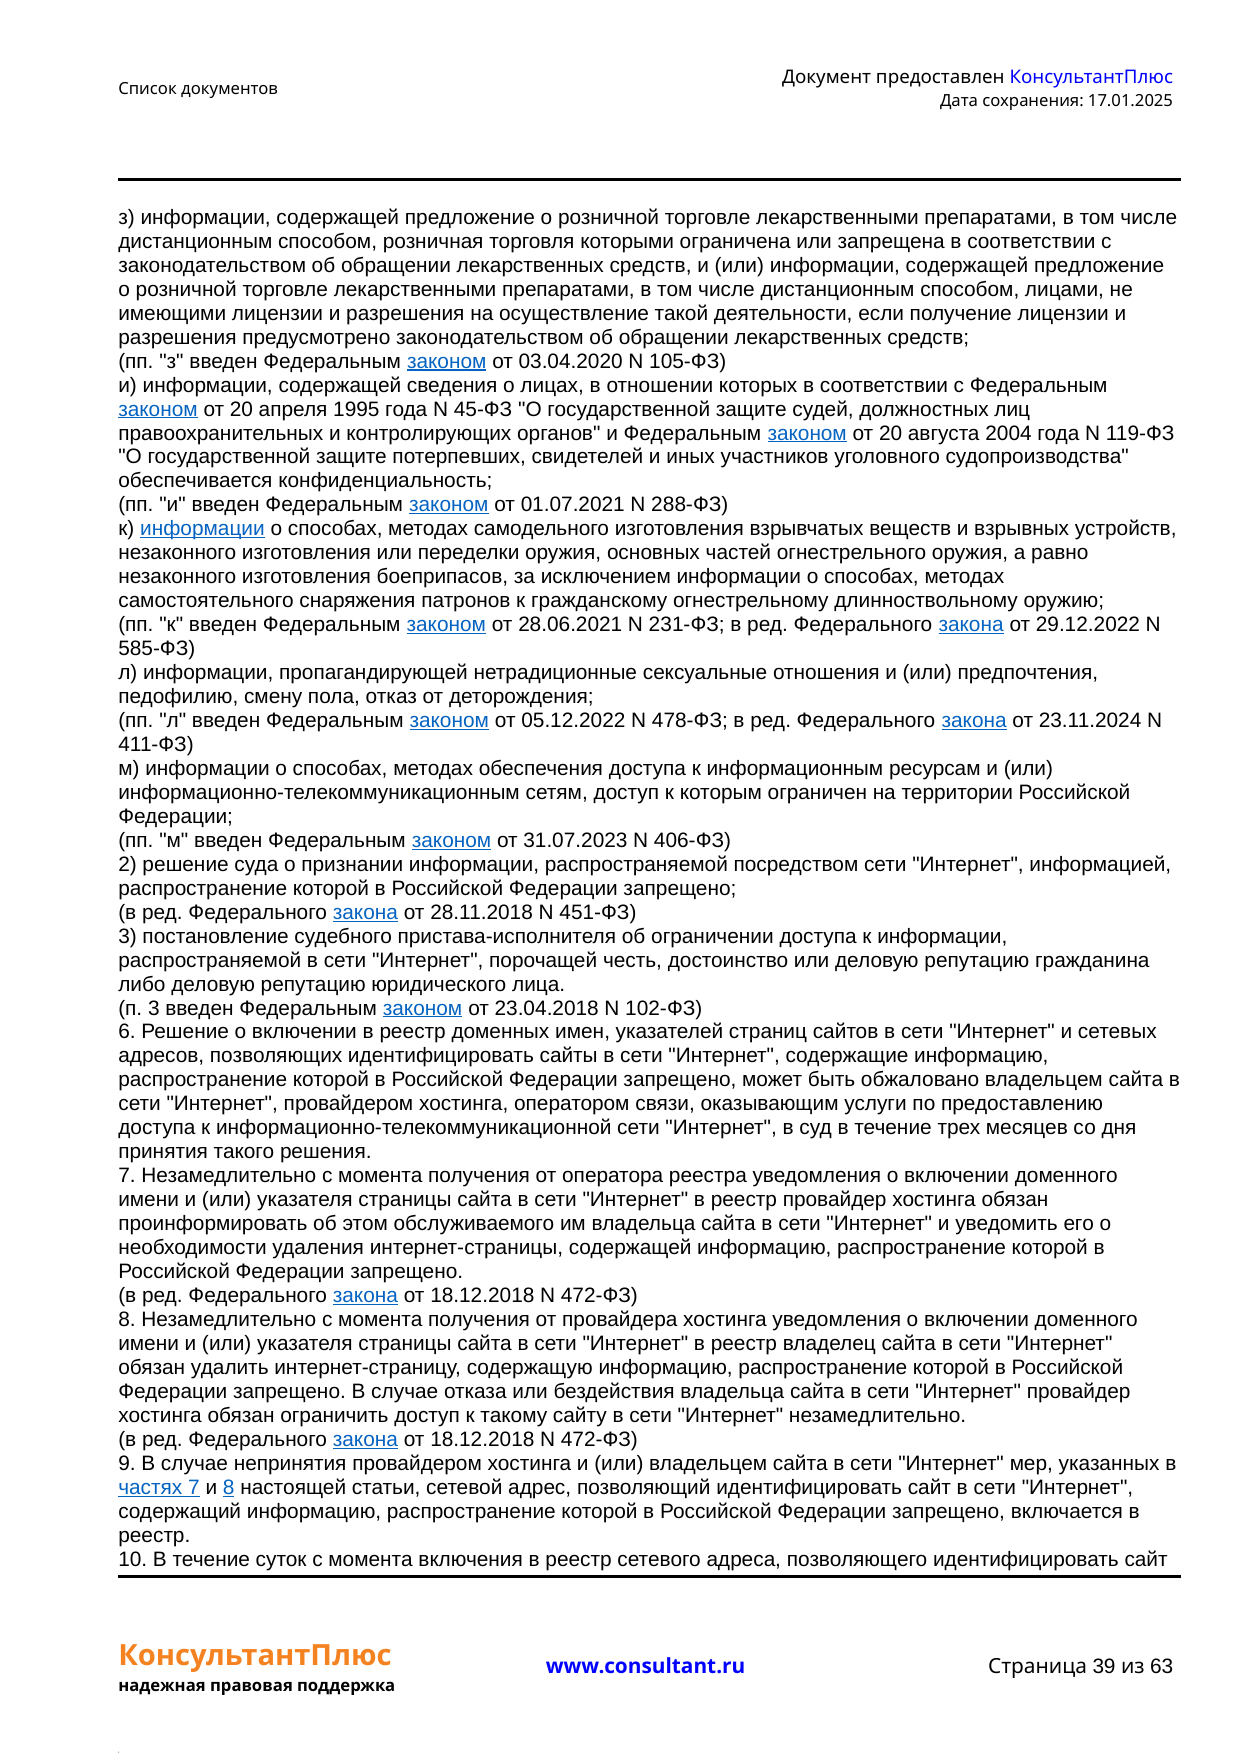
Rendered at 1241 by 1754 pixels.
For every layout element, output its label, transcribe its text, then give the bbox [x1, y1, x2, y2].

text 9. В случае непринятия провайдером хостинга и (или) владельцем сайта в сети "Интернет" мер, указанных в частях 7 и 8 настоящей статьи, сетевой адрес, позволяющий идентифицировать сайт в сети "Интернет", содержащий информацию, распространение которой в Российской Федерации запрещено, включается в реестр. [118, 1451, 1181, 1546]
text (в ред. Федерального закона от 18.12.2018 N 472-ФЗ) [118, 1283, 1181, 1307]
text м) информации о способах, методах обеспечения доступа к информационным ресурсам и (или) информационно-телекоммуникационным сетям, доступ к которым ограничен на территории Российской Федерации; [118, 756, 1181, 828]
text (пп. "з" введен Федеральным законом от 03.04.2020 N 105-ФЗ) [118, 348, 1181, 372]
text (в ред. Федерального закона от 28.11.2018 N 451-ФЗ) [118, 899, 1181, 923]
text (пп. "к" введен Федеральным законом от 28.06.2021 N 231-ФЗ; в ред. Федерального закона от 29.12.2022 N 585-ФЗ) [118, 612, 1181, 660]
text л) информации, пропагандирующей нетрадиционные сексуальные отношения и (или) предпочтения, педофилию, смену пола, отказ от деторождения; [118, 660, 1181, 708]
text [118, 1546, 1181, 1570]
text 8. Незамедлительно с момента получения от провайдера хостинга уведомления о включении доменного имени и (или) указателя страницы сайта в сети "Интернет" в реестр владелец сайта в сети "Интернет" обязан удалить интернет-страницу, содержащую информацию, распространение которой в Российской Федерации запрещено. В случае отказа или бездействия владельца сайта в сети "Интернет" провайдер хостинга обязан ограничить доступ к такому сайту в сети "Интернет" незамедлительно. [118, 1307, 1181, 1427]
text (в ред. Федерального закона от 18.12.2018 N 472-ФЗ) [118, 1427, 1181, 1451]
text (пп. "л" введен Федеральным законом от 05.12.2022 N 478-ФЗ; в ред. Федерального закона от 23.11.2024 N 411-ФЗ) [118, 708, 1181, 756]
text з) информации, содержащей предложение о розничной торговле лекарственными препаратами, в том числе дистанционным способом, розничная торговля которыми ограничена или запрещена в соответствии с законодательством об обращении лекарственных средств, и (или) информации, содержащей предложение о розничной торговле лекарственными препаратами, в том числе дистанционным способом, лицами, не имеющими лицензии и разрешения на осуществление такой деятельности, если получение лицензии и разрешения предусмотрено законодательством об обращении лекарственных средств; [118, 205, 1181, 348]
text 2) решение суда о признании информации, распространяемой посредством сети "Интернет", информацией, распространение которой в Российской Федерации запрещено; [118, 852, 1181, 899]
text 3) постановление судебного пристава-исполнителя об ограничении доступа к информации, распространяемой в сети "Интернет", порочащей честь, достоинство или деловую репутацию гражданина либо деловую репутацию юридического лица. [118, 923, 1181, 995]
text (п. 3 введен Федеральным законом от 23.04.2018 N 102-ФЗ) [118, 995, 1181, 1019]
text 7. Незамедлительно с момента получения от оператора реестра уведомления о включении доменного имени и (или) указателя страницы сайта в сети "Интернет" в реестр провайдер хостинга обязан проинформировать об этом обслуживаемого им владельца сайта в сети "Интернет" и уведомить его о необходимости удаления интернет-страницы, содержащей информацию, распространение которой в Российской Федерации запрещено. [118, 1163, 1181, 1283]
text 6. Решение о включении в реестр доменных имен, указателей страниц сайтов в сети "Интернет" и сетевых адресов, позволяющих идентифицировать сайты в сети "Интернет", содержащие информацию, распространение которой в Российской Федерации запрещено, может быть обжаловано владельцем сайта в сети "Интернет", провайдером хостинга, оператором связи, оказывающим услуги по предоставлению доступа к информационно-телекоммуникационной сети "Интернет", в суд в течение трех месяцев со дня принятия такого решения. [118, 1019, 1181, 1163]
text и) информации, содержащей сведения о лицах, в отношении которых в соответствии с Федеральным законом от 20 апреля 1995 года N 45-ФЗ "О государственной защите судей, должностных лиц правоохранительных и контролирующих органов" и Федеральным законом от 20 августа 2004 года N 119-ФЗ "О государственной защите потерпевших, свидетелей и иных участников уголовного судопроизводства" обеспечивается конфиденциальность; [118, 372, 1181, 492]
text к) информации о способах, методах самодельного изготовления взрывчатых веществ и взрывных устройств, незаконного изготовления или переделки оружия, основных частей огнестрельного оружия, а равно незаконного изготовления боеприпасов, за исключением информации о способах, методах самостоятельного снаряжения патронов к гражданскому огнестрельному длинноствольному оружию; [118, 516, 1181, 612]
text (пп. "и" введен Федеральным законом от 01.07.2021 N 288-ФЗ) [118, 492, 1181, 516]
text (пп. "м" введен Федеральным законом от 31.07.2023 N 406-ФЗ) [118, 828, 1181, 852]
